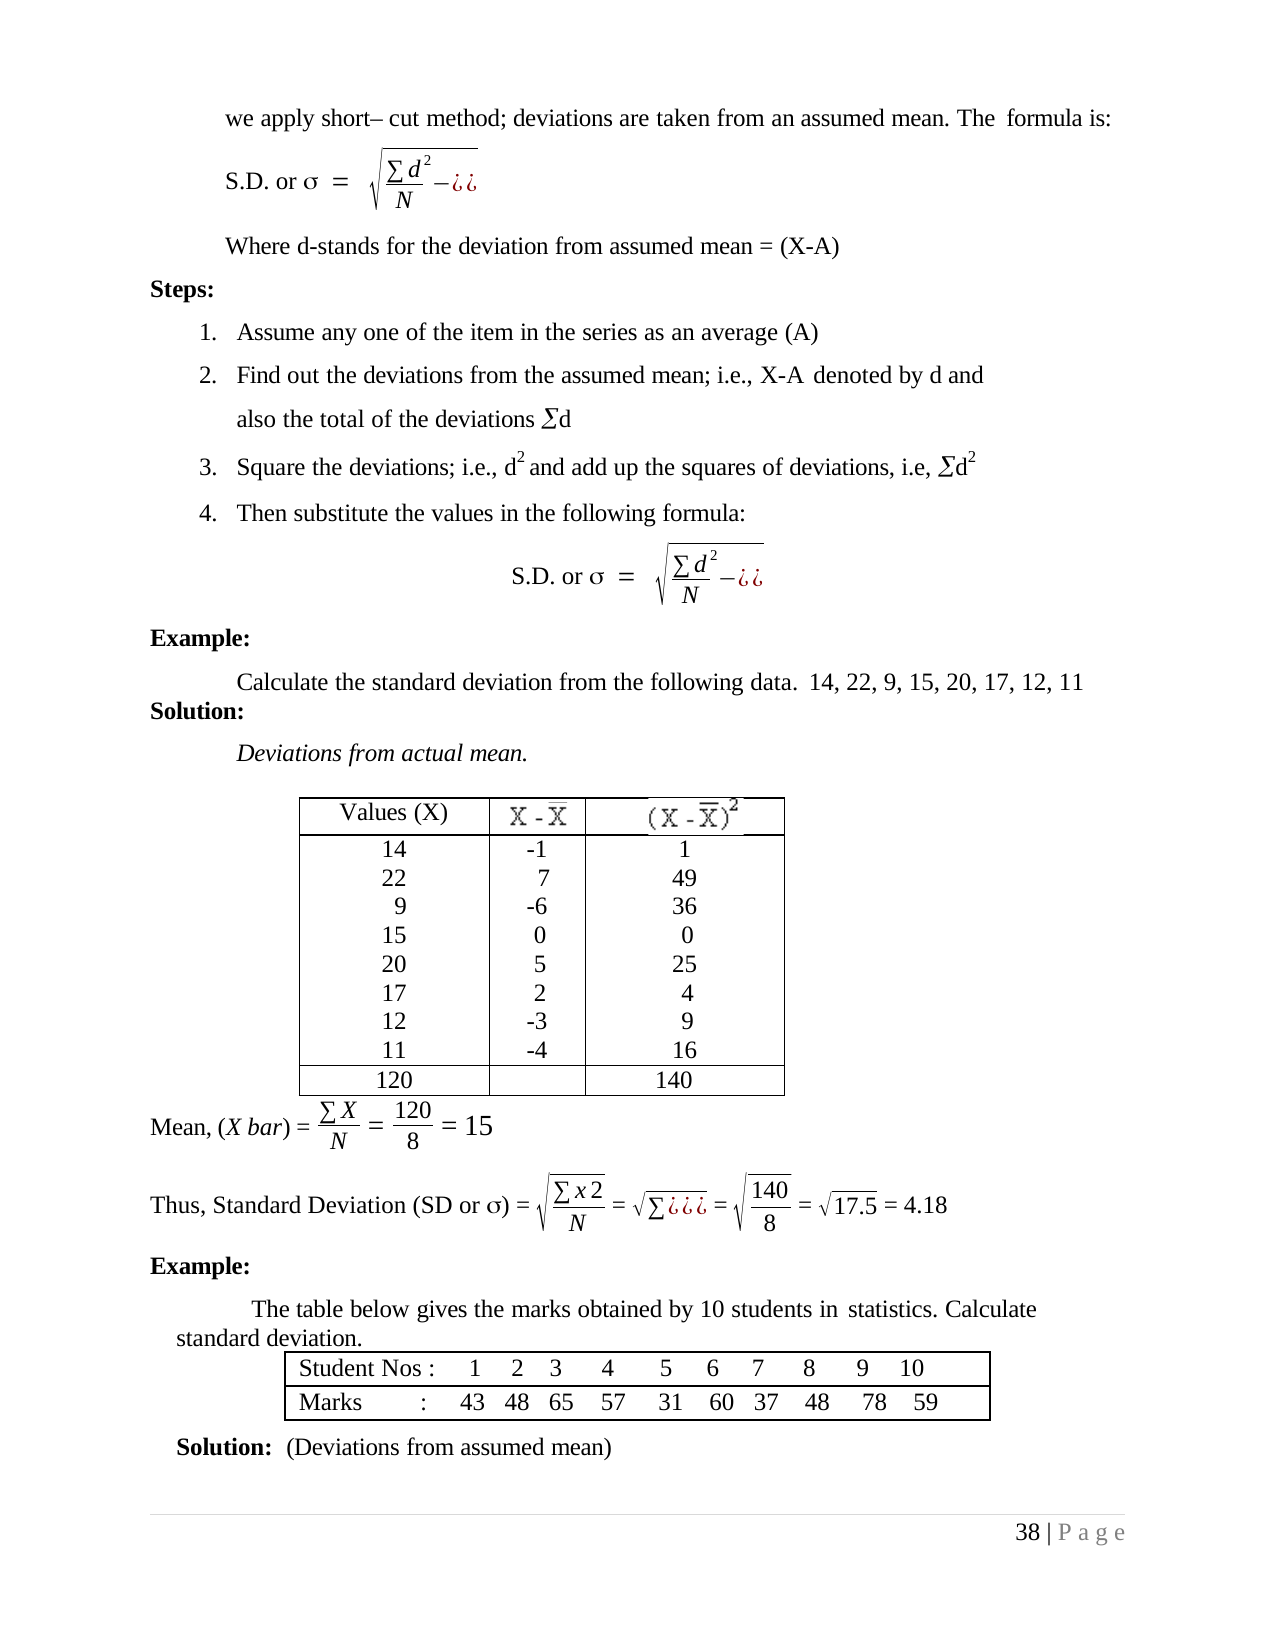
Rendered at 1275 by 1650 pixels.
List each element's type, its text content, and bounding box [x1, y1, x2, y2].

table_header [490, 799, 585, 834]
table_cell 16 [586, 1038, 784, 1065]
list Then substitute the values in the following formula: [199, 498, 1125, 527]
table_header Values (X) [300, 799, 489, 834]
table_cell 20 [300, 951, 489, 980]
subtitle Steps: [150, 274, 1125, 303]
table_cell [490, 1066, 585, 1095]
table_cell 0 [586, 923, 784, 951]
table_cell 37 [743, 1387, 790, 1419]
text S.D. or  [150, 541, 1125, 609]
table_cell 9 [300, 894, 489, 922]
table_header [586, 799, 648, 834]
table_header 10 [893, 1353, 989, 1385]
text Deviations from actual mean. [161, 739, 1125, 768]
table_cell 25 [586, 951, 784, 980]
table_cell 1 [586, 836, 784, 865]
table_cell 120 [300, 1066, 489, 1095]
table_cell 59 [893, 1387, 989, 1419]
table_header 4 [587, 1353, 641, 1385]
table_cell -3 [490, 1009, 585, 1037]
table_cell 49 [586, 865, 784, 894]
table_cell 36 [586, 894, 784, 922]
table_cell 140 [586, 1066, 784, 1095]
text Calculate the standard deviation from the following data. 14, 22, 9, 15, 20, 17, 12, 11 [161, 667, 1125, 696]
table_header [744, 799, 784, 834]
table_cell -1 [490, 836, 585, 865]
table_header Student Nos : 1 2 3 [286, 1353, 587, 1385]
table_cell 11 [300, 1038, 489, 1065]
table_cell 15 [300, 923, 489, 951]
text Solution: [150, 696, 1125, 724]
table_cell 5 [490, 951, 585, 980]
table_header 9 [843, 1353, 893, 1385]
text S.D. or  [150, 146, 1114, 214]
table_cell -4 [490, 1038, 585, 1065]
table_cell 12 [300, 1009, 489, 1037]
table_cell 14 [300, 836, 489, 865]
table_header 8 [790, 1353, 842, 1385]
text The table below gives the marks obtained by 10 students in statistics. Calculate standard deviation. [176, 1294, 1125, 1351]
table_cell 48 [790, 1387, 842, 1419]
table_cell Marks : 43 48 65 [286, 1387, 587, 1419]
table_cell 0 [490, 923, 585, 951]
table_cell 7 [490, 865, 585, 894]
text Example: [150, 1251, 1125, 1279]
table_cell 57 [587, 1387, 641, 1419]
picture [648, 798, 744, 835]
table_cell 22 [300, 865, 489, 894]
table_header 7 [743, 1353, 790, 1385]
table_cell 4 [586, 980, 784, 1009]
list Find out the deviations from the assumed mean; i.e., X-A denoted by d and also the total of the deviations d [199, 361, 984, 432]
table_cell 31 60 [641, 1387, 742, 1419]
list Assume any one of the item in the series as an average (A) [199, 317, 1125, 346]
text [225, 103, 1125, 132]
text Thus, Standard Deviation (SD or ) = = = = = 4.18 [150, 1172, 1114, 1236]
table_cell 2 [490, 980, 585, 1009]
table_header 5 6 [641, 1353, 742, 1385]
picture [506, 802, 568, 827]
text Where d-stands for the deviation from assumed mean = (X-A) [150, 231, 1125, 259]
list Square the deviations; i.e., d2 and add up the squares of deviations, i.e, d2 [199, 447, 1125, 481]
table_cell -6 [490, 894, 585, 922]
text Solution: (Deviations from assumed mean) [176, 1432, 1125, 1461]
table_cell 78 [843, 1387, 893, 1419]
text Mean, (X bar) = = = 15 [150, 1096, 1125, 1155]
table_cell 9 [586, 1009, 784, 1037]
table_cell 17 [300, 980, 489, 1009]
text Example: [150, 623, 1125, 652]
